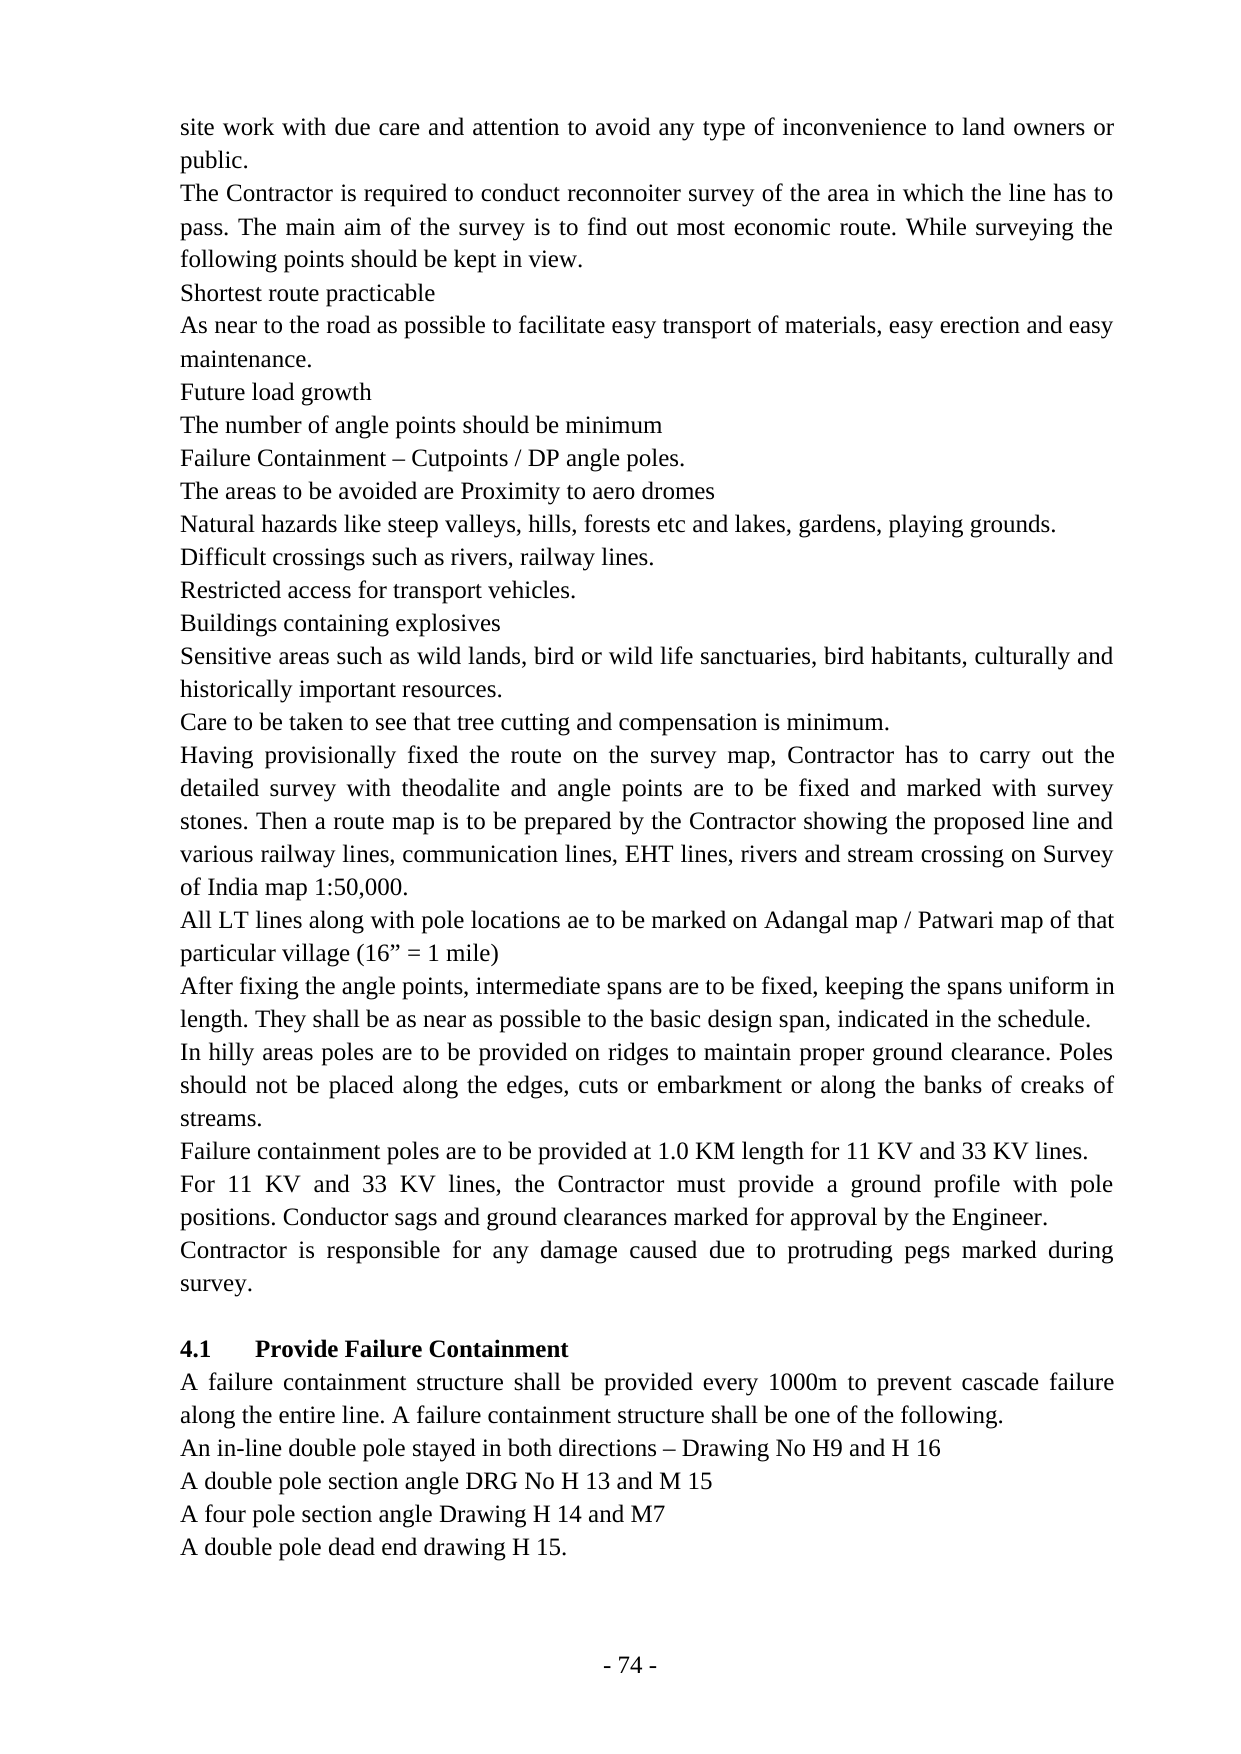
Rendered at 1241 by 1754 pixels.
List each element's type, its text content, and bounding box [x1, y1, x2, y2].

text Shortest route practicable [180, 278, 1115, 306]
text For 11 KV and 33 KV lines, the Contractor must provide a ground profile with pole positions. Conductor sags and ground clearances marked for approval by the Engineer. [180, 1169, 1115, 1231]
text Difficult crossings such as rivers, railway lines. [180, 542, 1115, 571]
text After fixing the angle points, intermediate spans are to be fixed, keeping the spans uniform in length. They shall be as near as possible to the basic design span, indicated in the schedule. [180, 971, 1115, 1033]
text Future load growth [180, 377, 1115, 405]
text The Contractor is required to conduct reconnoiter survey of the area in which the line has to pass. The main aim of the survey is to find out most economic route. While surveying the following points should be kept in view. [180, 178, 1115, 273]
text Failure containment poles are to be provided at 1.0 KM length for 11 KV and 33 KV lines. [180, 1136, 1115, 1165]
text Natural hazards like steep valleys, hills, forests etc and lakes, gardens, playing grounds. [180, 509, 1115, 537]
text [180, 112, 1115, 174]
text Contractor is responsible for any damage caused due to protruding pegs marked during survey. [180, 1235, 1115, 1297]
text A four pole section angle Drawing H 14 and M7 [180, 1499, 1115, 1528]
text The number of angle points should be minimum [180, 410, 1115, 438]
text 4.1 Provide Failure Containment [180, 1334, 1115, 1363]
text The areas to be avoided are Proximity to aero dromes [67, 476, 1115, 504]
text As near to the road as possible to facilitate easy transport of materials, easy erection and easy maintenance. [142, 311, 1115, 372]
text Buildings containing explosives [180, 608, 1115, 637]
text An in-line double pole stayed in both directions – Drawing No H9 and H 16 [180, 1433, 1115, 1462]
text A double pole section angle DRG No H 13 and M 15 [180, 1466, 1115, 1495]
text In hilly areas poles are to be provided on ridges to maintain proper ground clearance. Poles should not be placed along the edges, cuts or embarkment or along the banks of creaks of streams. [180, 1037, 1115, 1132]
text A double pole dead end drawing H 15. [180, 1532, 1115, 1561]
text Restricted access for transport vehicles. [180, 575, 1115, 603]
text Having provisionally fixed the route on the survey map, Contractor has to carry out the detailed survey with theodalite and angle points are to be fixed and marked with survey stones. Then a route map is to be prepared by the Contractor showing the proposed line and various railway lines, communication lines, EHT lines, rivers and stream crossing on Survey of India map 1:50,000. [180, 740, 1115, 901]
text Care to be taken to see that tree cutting and compensation is minimum. [180, 707, 1115, 736]
text All LT lines along with pole locations ae to be marked on Adangal map / Patwari map of that particular village (16” = 1 mile) [180, 905, 1115, 967]
text Sensitive areas such as wild lands, bird or wild life sanctuaries, bird habitants, culturally and historically important resources. [180, 641, 1115, 703]
text A failure containment structure shall be provided every 1000m to prevent cascade failure along the entire line. A failure containment structure shall be one of the following. [180, 1367, 1115, 1429]
text Failure Containment – Cutpoints / DP angle poles. [180, 443, 1115, 471]
